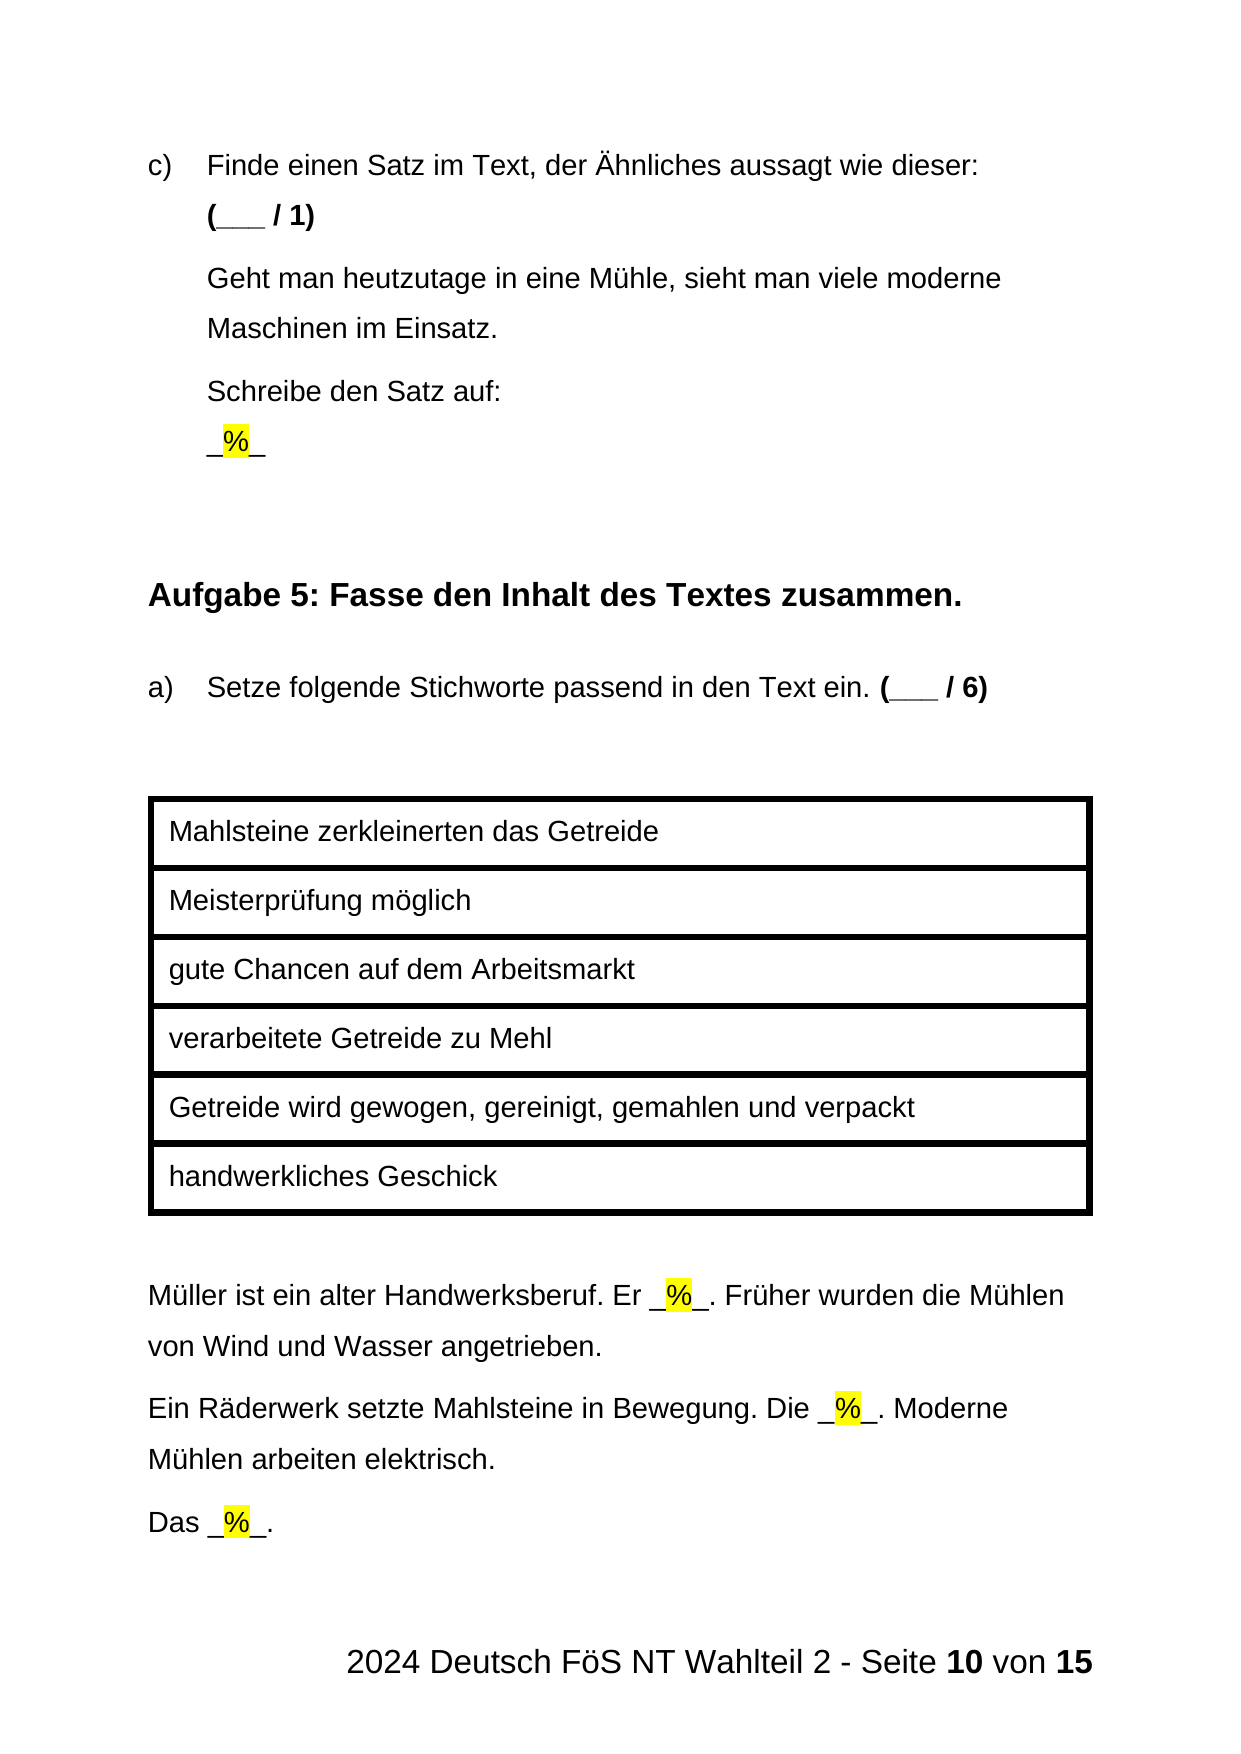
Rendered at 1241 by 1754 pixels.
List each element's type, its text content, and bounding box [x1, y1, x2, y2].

text Das _%_. [148, 1504, 1093, 1538]
table_cell Meisterprüfung möglich [154, 871, 1086, 933]
list Geht man heutzutage in eine Mühle, sieht man viele moderne Maschinen im Einsatz. [207, 261, 1093, 344]
list Schreibe den Satz auf: _%_ [207, 374, 1093, 458]
text Ein Räderwerk setzte Mahlsteine in Bewegung. Die _%_. Moderne Mühlen arbeiten elektrisch. [148, 1391, 1093, 1475]
subtitle Aufgabe 5: Fasse den Inhalt des Textes zusammen. [148, 575, 1093, 613]
table_cell Getreide wird gewogen, gereinigt, gemahlen und verpackt [154, 1078, 1086, 1140]
list a) Setze folgende Stichworte passend in den Text ein. (___ / 6) [148, 670, 1093, 703]
text Müller ist ein alter Handwerksberuf. Er _%_. Früher wurden die Mühlen von Wind und Wasser angetrieben. [148, 1278, 1093, 1362]
table_cell handwerkliches Geschick [154, 1147, 1086, 1209]
table_cell verarbeitete Getreide zu Mehl [154, 1009, 1086, 1071]
table_header Mahlsteine zerkleinerten das Getreide [154, 802, 1086, 864]
list c) Finde einen Satz im Text, der Ähnliches aussagt wie dieser: (___ / 1) [148, 148, 1093, 231]
table_cell gute Chancen auf dem Arbeitsmarkt [154, 940, 1086, 1002]
